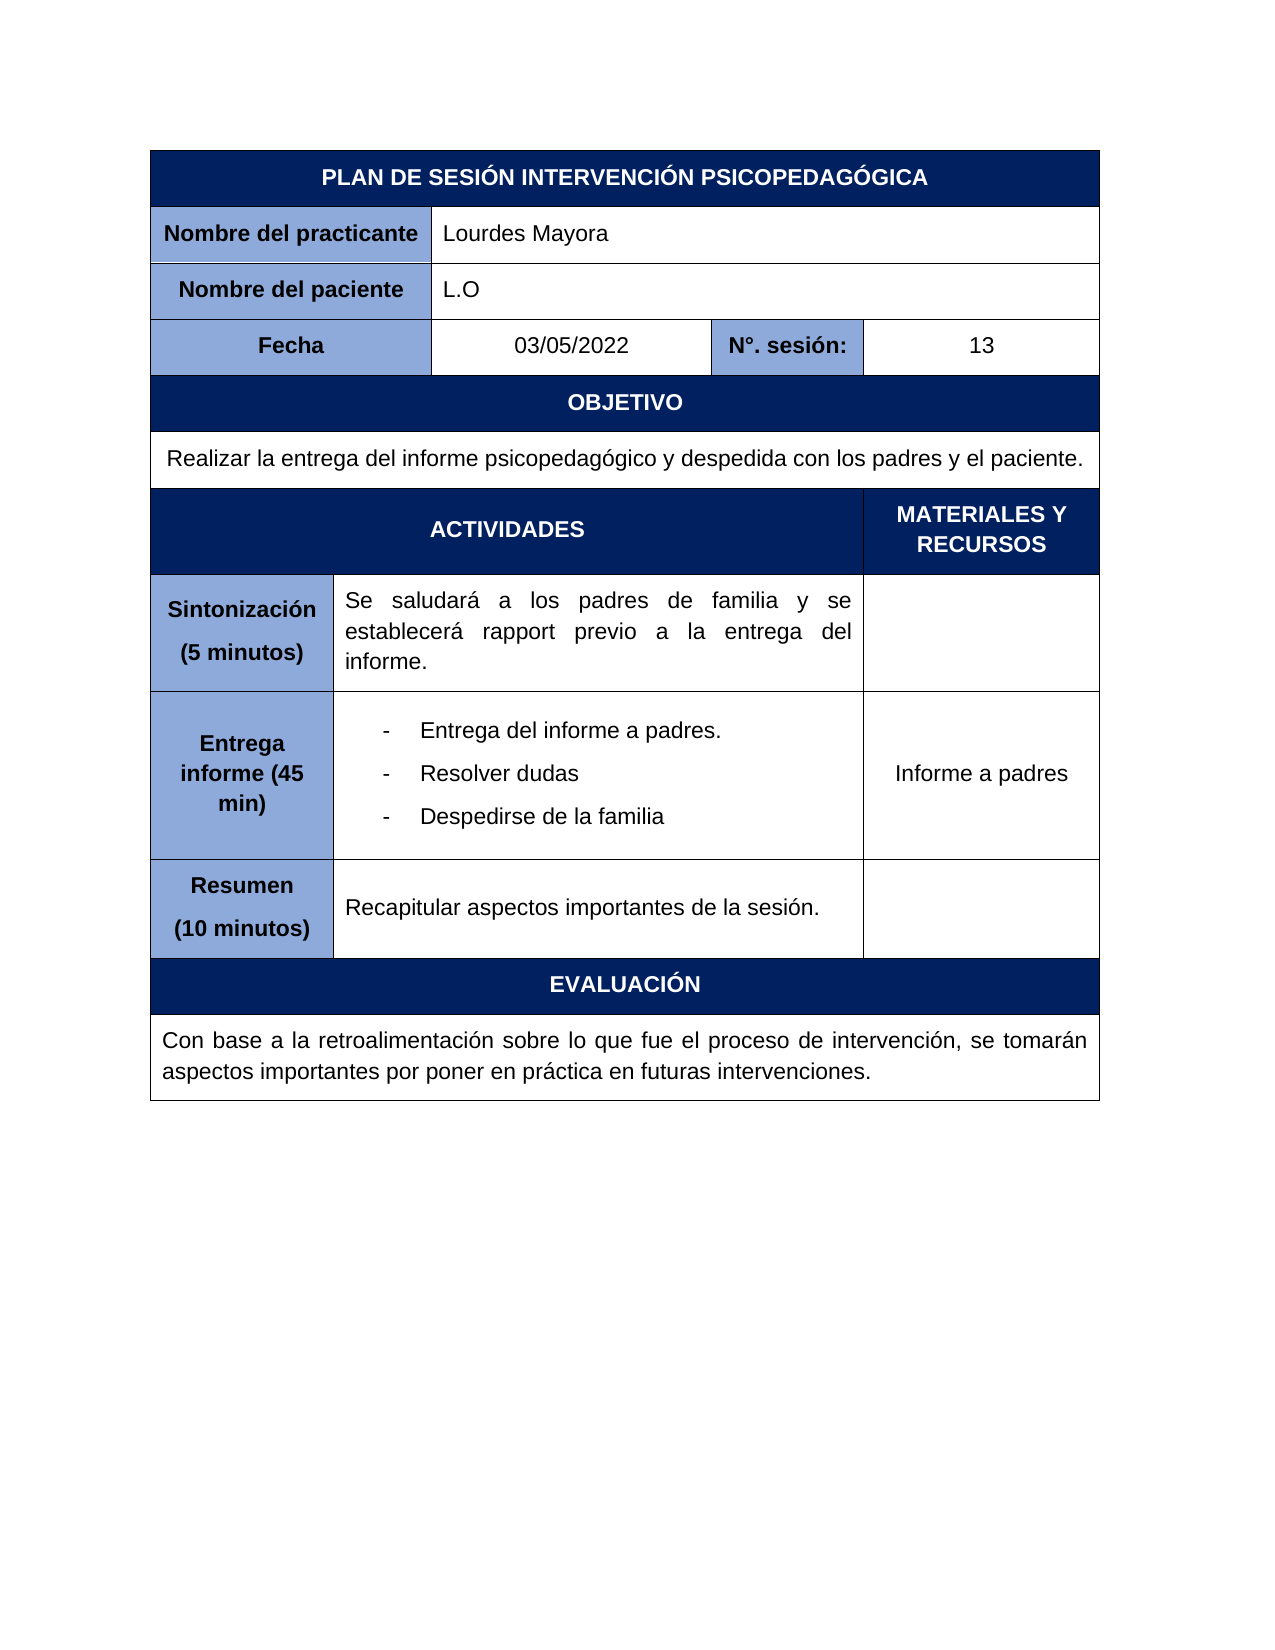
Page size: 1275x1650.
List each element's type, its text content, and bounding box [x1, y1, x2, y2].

table_cell OBJETIVO [151, 376, 1099, 431]
table_cell [864, 860, 1099, 958]
table_cell 03/05/2022 [432, 320, 711, 375]
table_header PLAN DE SESIÓN INTERVENCIÓN PSICOPEDAGÓGICA [151, 151, 1099, 206]
table_cell Entrega informe (45 min) [151, 692, 333, 859]
table_cell 13 [864, 320, 1099, 375]
table_cell Informe a padres [864, 692, 1099, 859]
table_cell Con base a la retroalimentación sobre lo que fue el proceso de intervención, se tomarán aspectos importantes por poner en práctica en futuras intervenciones. [151, 1015, 1099, 1100]
table_cell EVALUACIÓN [151, 959, 1099, 1014]
table_cell N°. sesión: [712, 320, 863, 375]
table_cell Lourdes Mayora [432, 207, 1099, 262]
table_cell Realizar la entrega del informe psicopedagógico y despedida con los padres y el paciente. [151, 432, 1099, 487]
table_cell L.O [432, 264, 1099, 319]
table_cell Sintonización (5 minutos) [151, 575, 333, 691]
table_cell Resumen (10 minutos) [151, 860, 333, 958]
table_cell Entrega del informe a padres. Resolver dudas Despedirse de la familia [334, 692, 863, 859]
table_cell Fecha [151, 320, 431, 375]
table_cell Recapitular aspectos importantes de la sesión. [334, 860, 863, 958]
table_cell [864, 575, 1099, 691]
table_cell Nombre del paciente [151, 264, 431, 319]
table_cell Nombre del practicante [151, 207, 431, 262]
table_cell ACTIVIDADES [151, 489, 863, 574]
table_cell MATERIALES Y RECURSOS [864, 489, 1099, 574]
table_cell Se saludará a los padres de familia y se establecerá rapport previo a la entrega del informe. [334, 575, 863, 691]
